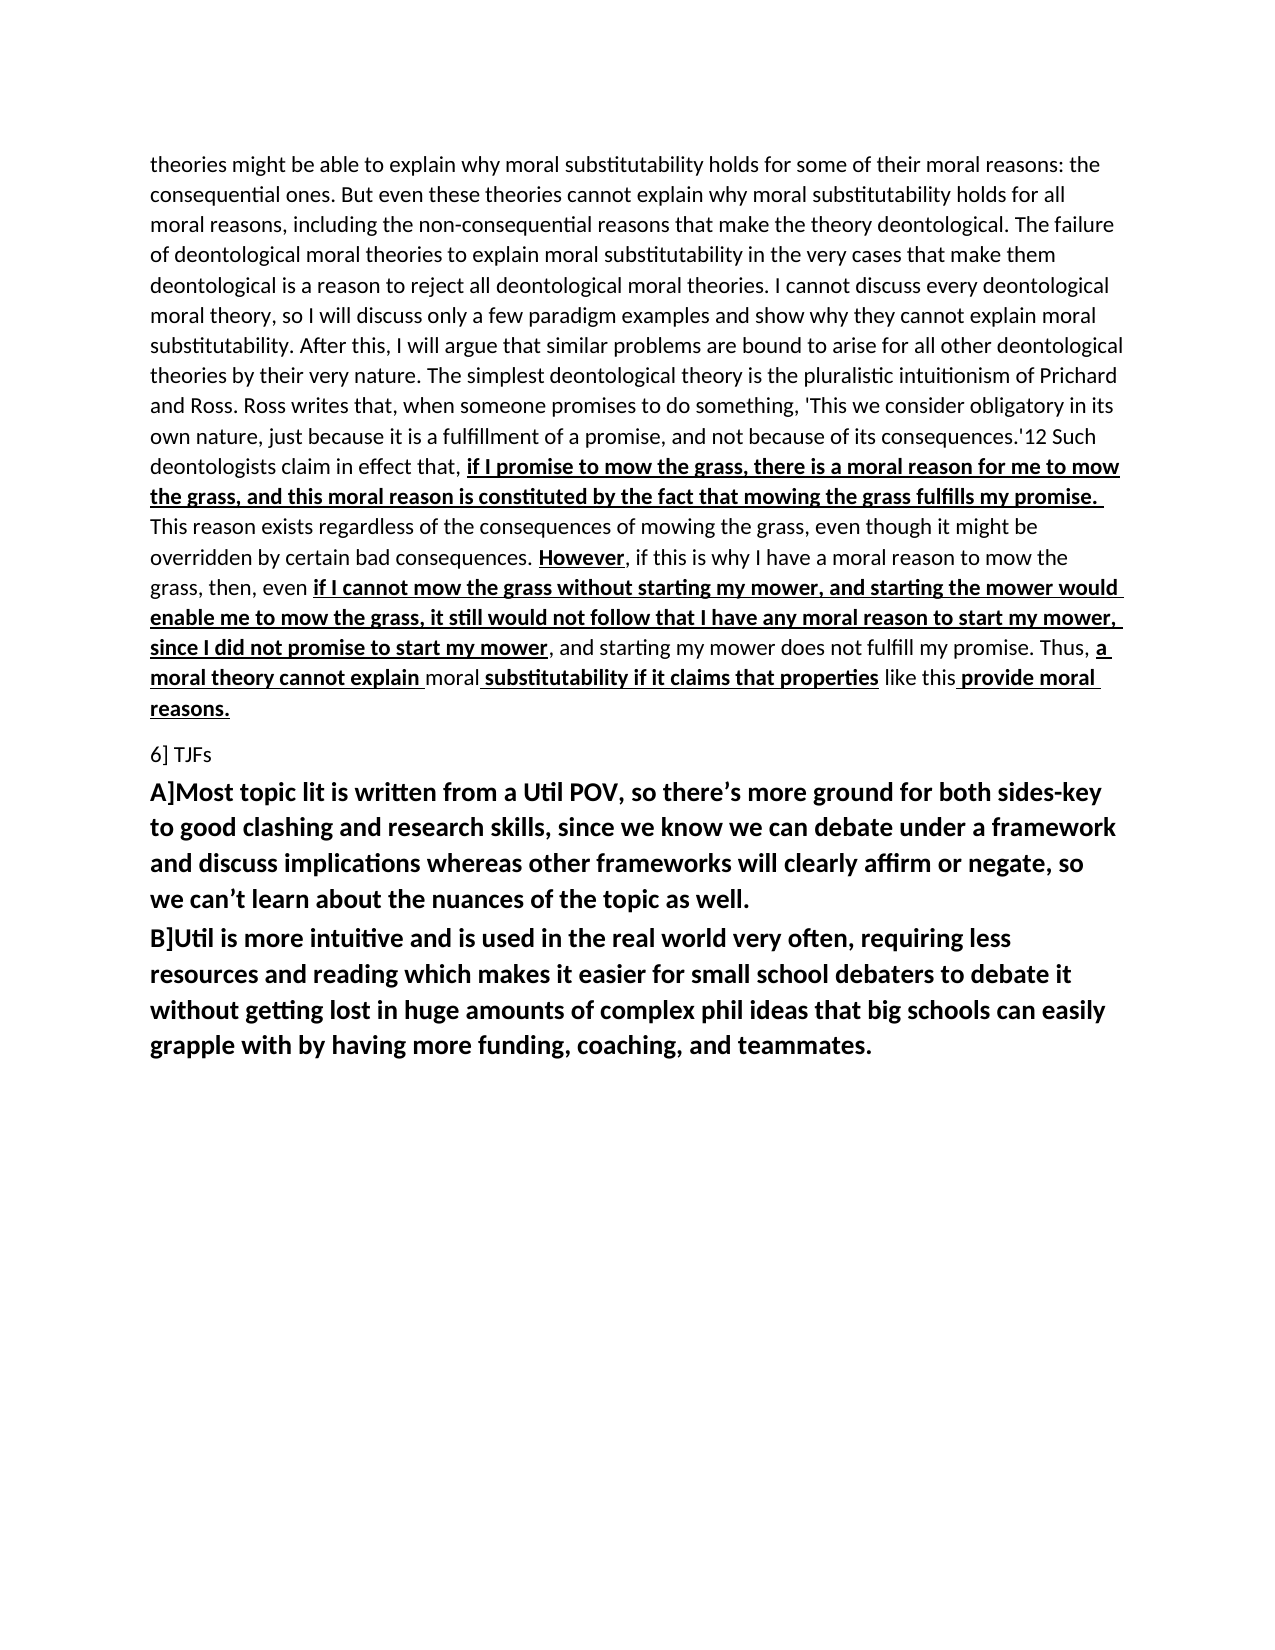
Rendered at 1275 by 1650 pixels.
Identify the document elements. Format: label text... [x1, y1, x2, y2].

subtitle 6] TJFs [150, 741, 1125, 769]
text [150, 150, 1125, 722]
subtitle B]Util is more intuitive and is used in the real world very often, requiring less resources and reading which makes it easier for small school debaters to debate it without getting lost in huge amounts of complex phil ideas that big schools can easily grapple with by having more funding, coaching, and teammates. [150, 922, 1125, 1062]
subtitle A]Most topic lit is written from a Util POV, so there’s more ground for both sides-key to good clashing and research skills, since we know we can debate under a framework and discuss implications whereas other frameworks will clearly affirm or negate, so we can’t learn about the nuances of the topic as well. [150, 775, 1125, 915]
